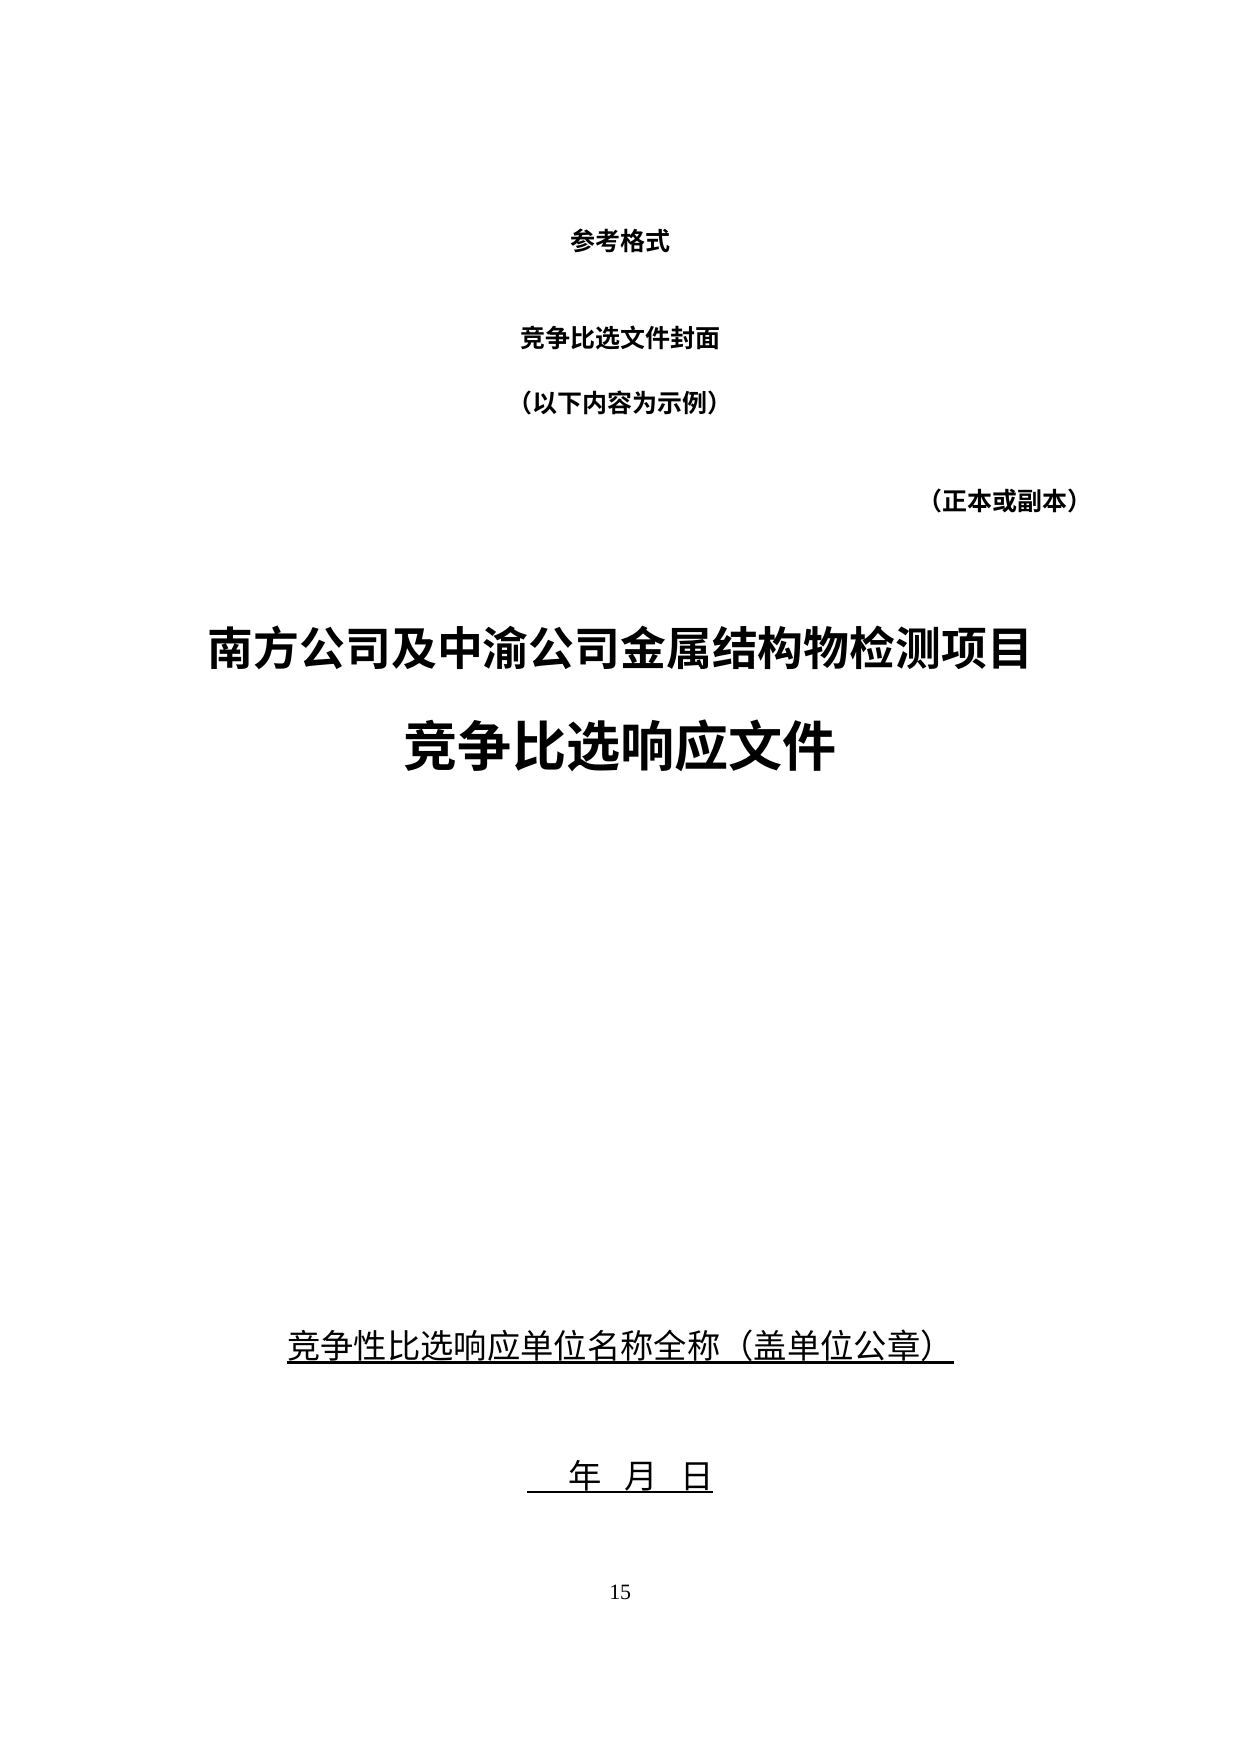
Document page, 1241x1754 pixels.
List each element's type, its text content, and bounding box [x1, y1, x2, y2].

text 南方公司及中渝公司金属结构物检测项目 [148, 597, 1093, 694]
text 竞争比选文件封面 [148, 304, 1093, 369]
text 竞争性比选响应单位名称全称（盖单位公章） [148, 1312, 1093, 1377]
text （以下内容为示例） [148, 369, 1093, 434]
text 参考格式 [148, 207, 1093, 272]
text 年 月 日 [148, 1442, 1093, 1507]
text （正本或副本） [148, 467, 1093, 532]
text 竞争比选响应文件 [148, 694, 1093, 792]
